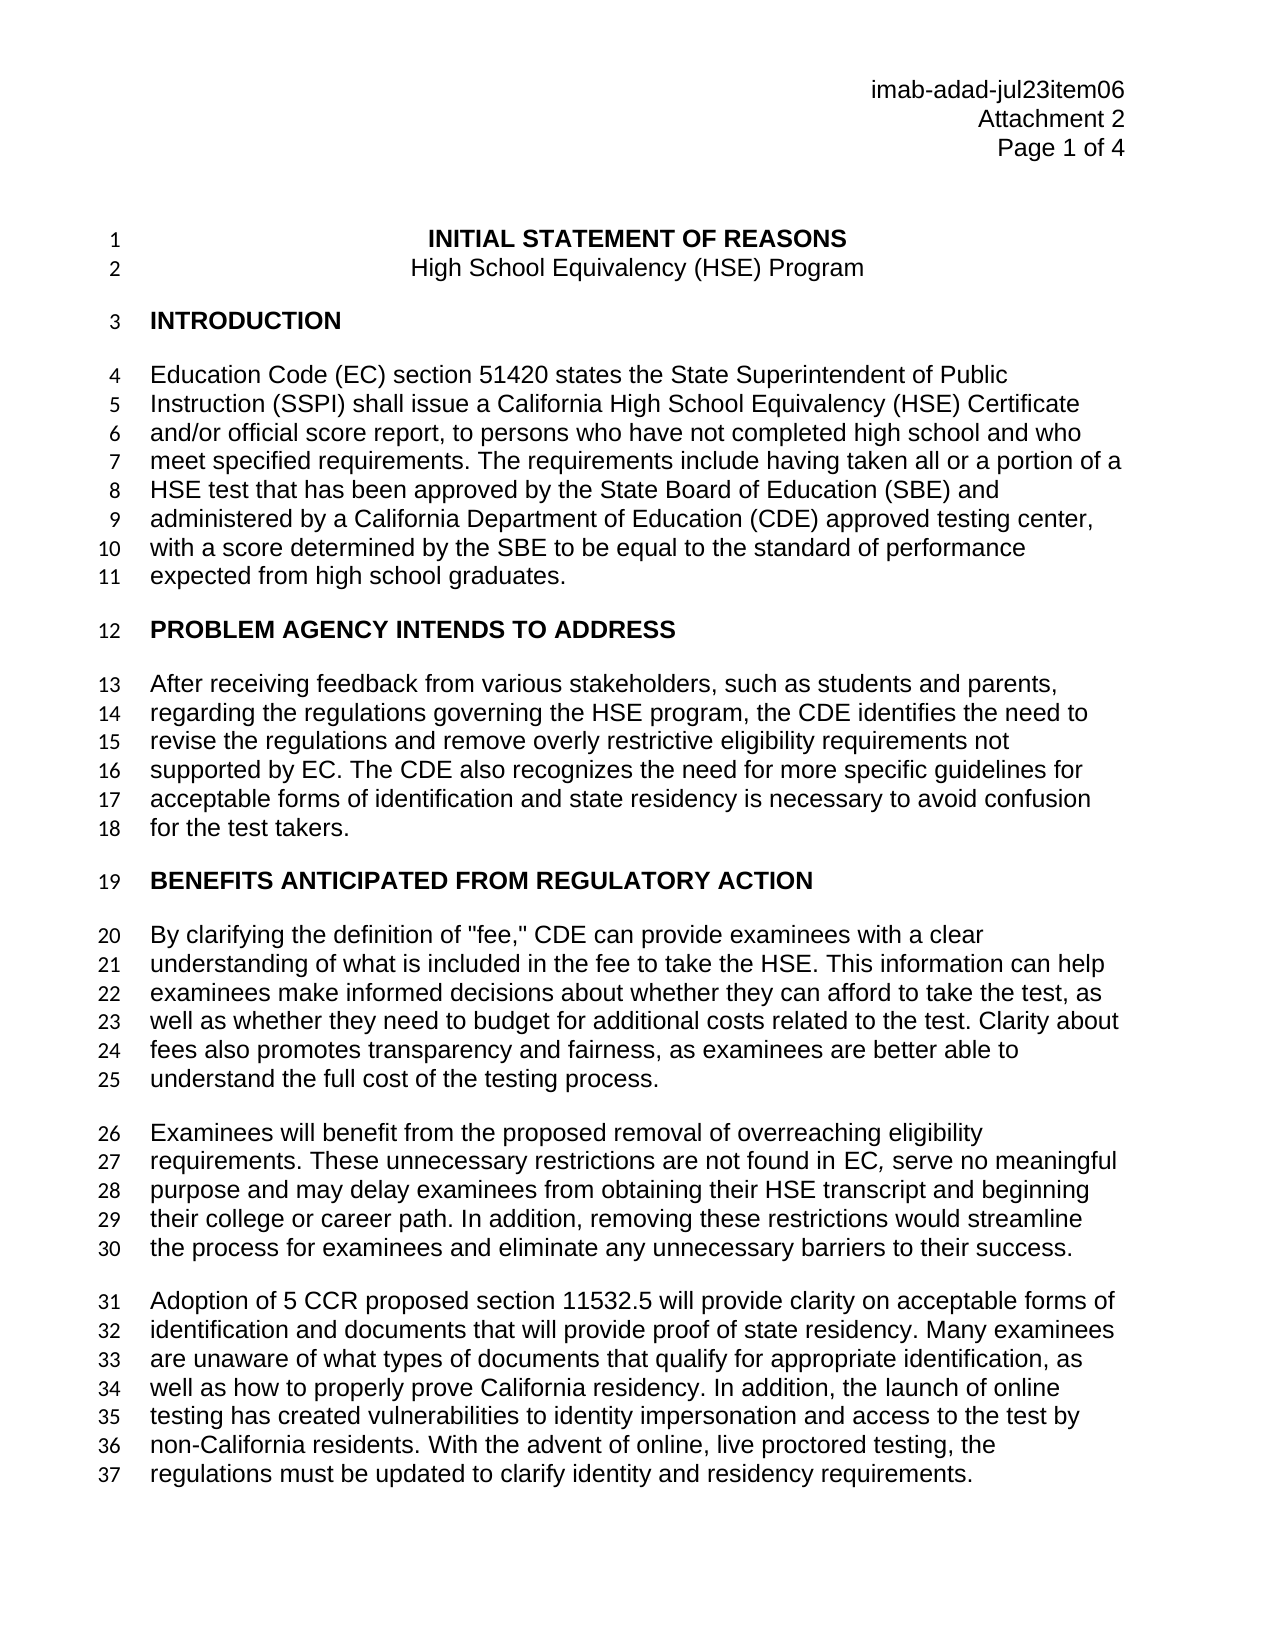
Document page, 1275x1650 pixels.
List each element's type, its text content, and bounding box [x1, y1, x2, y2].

text INTRODUCTION [150, 306, 1125, 335]
text After receiving feedback from various stakeholders, such as students and parents, regarding the regulations governing the HSE program, the CDE identifies the need to revise the regulations and remove overly restrictive eligibility requirements not supported by EC. The CDE also recognizes the need for more specific guidelines for acceptable forms of identification and state residency is necessary to avoid confusion for the test takers. [150, 669, 1125, 841]
text BENEFITS ANTICIPATED FROM REGULATORY ACTION [150, 866, 1125, 895]
text Adoption of 5 CCR proposed section 11532.5 will provide clarity on acceptable forms of identification and documents that will provide proof of state residency. Many examinees are unaware of what types of documents that qualify for appropriate identification, as well as how to properly prove California residency. In addition, the launch of online testing has created vulnerabilities to identity impersonation and access to the test by non-California residents. With the advent of online, live proctored testing, the regulations must be updated to clarify identity and residency requirements. [150, 1286, 1125, 1487]
text PROBLEM AGENCY INTENDS TO ADDRESS [150, 615, 1125, 644]
text High School Equivalency (HSE) Program [150, 252, 1125, 281]
text INITIAL STATEMENT OF REASONS [150, 224, 1125, 252]
text Examinees will benefit from the proposed removal of overreaching eligibility requirements. These unnecessary restrictions are not found in EC, serve no meaningful purpose and may delay examinees from obtaining their HSE transcript and beginning their college or career path. In addition, removing these restrictions would streamline the process for examinees and eliminate any unnecessary barriers to their success. [150, 1117, 1125, 1261]
text Education Code (EC) section 51420 states the State Superintendent of Public Instruction (SSPI) shall issue a California High School Equivalency (HSE) Certificate and/or official score report, to persons who have not completed high school and who meet specified requirements. The requirements include having taken all or a portion of a HSE test that has been approved by the State Board of Education (SBE) and administered by a California Department of Education (CDE) approved testing center, with a score determined by the SBE to be equal to the standard of performance expected from high school graduates. [150, 360, 1125, 590]
text By clarifying the definition of "fee," CDE can provide examinees with a clear understanding of what is included in the fee to take the HSE. This information can help examinees make informed decisions about whether they can afford to take the test, as well as whether they need to budget for additional costs related to the test. Clarity about fees also promotes transparency and fairness, as examinees are better able to understand the full cost of the testing process. [150, 920, 1125, 1092]
